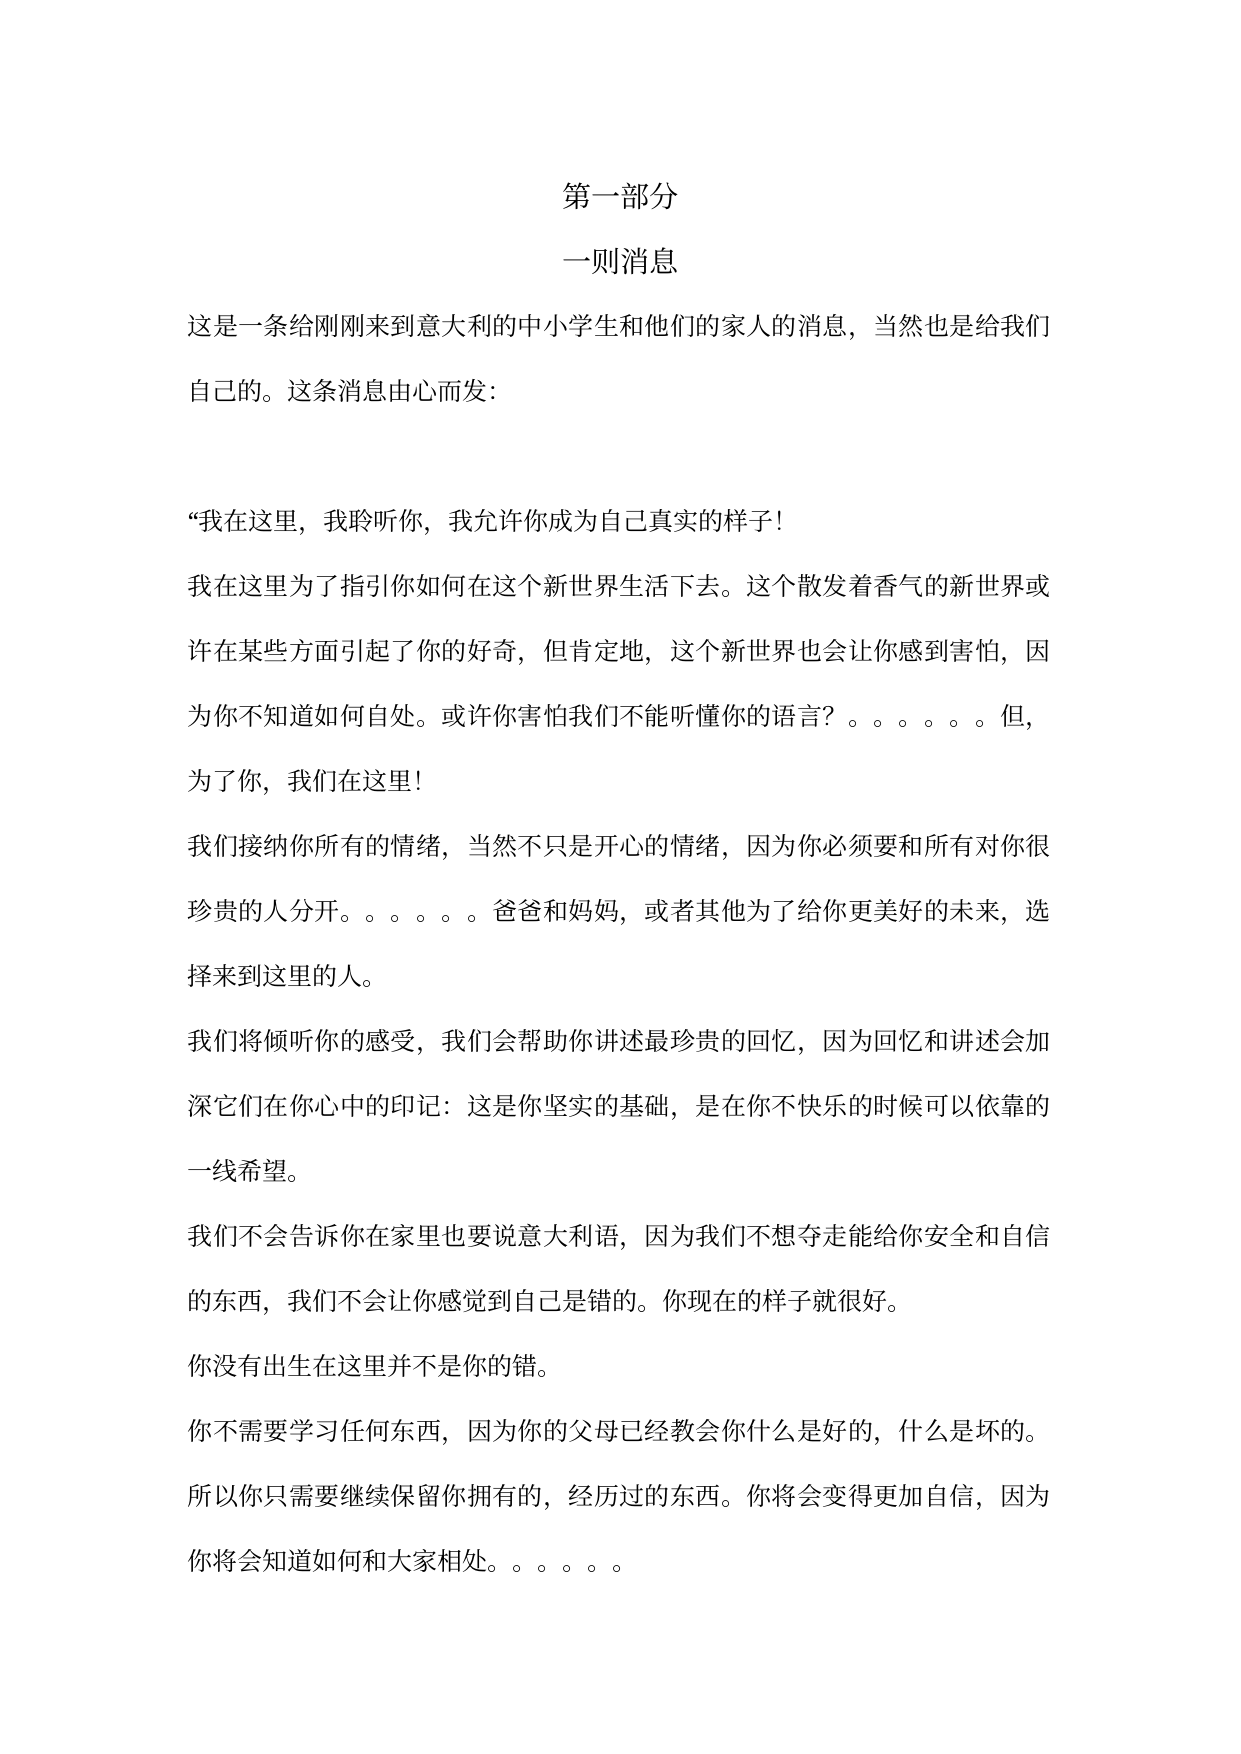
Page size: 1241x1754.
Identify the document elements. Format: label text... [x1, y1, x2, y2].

text 第一部分 [187, 162, 1053, 227]
text 我们将倾听你的感受，我们会帮助你讲述最珍贵的回忆，因为回忆和讲述会加深它们在你心中的印记：这是你坚实的基础，是在你不快乐的时候可以依靠的一线希望。 [187, 1007, 1053, 1202]
text 一则消息 [187, 227, 1053, 292]
text 我们不会告诉你在家里也要说意大利语，因为我们不想夺走能给你安全和自信的东西，我们不会让你感觉到自己是错的。你现在的样子就很好。 [187, 1202, 1053, 1332]
text 这是一条给刚刚来到意大利的中小学生和他们的家人的消息，当然也是给我们自己的。这条消息由心而发： [187, 292, 1053, 422]
text 你不需要学习任何东西，因为你的父母已经教会你什么是好的，什么是坏的。所以你只需要继续保留你拥有的，经历过的东西。你将会变得更加自信，因为你将会知道如何和大家相处。。。。。。 [187, 1397, 1053, 1592]
text 我在这里为了指引你如何在这个新世界生活下去。这个散发着香气的新世界或许在某些方面引起了你的好奇，但肯定地，这个新世界也会让你感到害怕，因为你不知道如何自处。或许你害怕我们不能听懂你的语言？。。。。。。但，为了你，我们在这里！ [187, 552, 1053, 812]
text “我在这里，我聆听你，我允许你成为自己真实的样子！ [187, 487, 1053, 552]
text 你没有出生在这里并不是你的错。 [187, 1332, 1053, 1397]
text 我们接纳你所有的情绪，当然不只是开心的情绪，因为你必须要和所有对你很珍贵的人分开。。。。。。爸爸和妈妈，或者其他为了给你更美好的未来，选择来到这里的人。 [187, 812, 1053, 1007]
